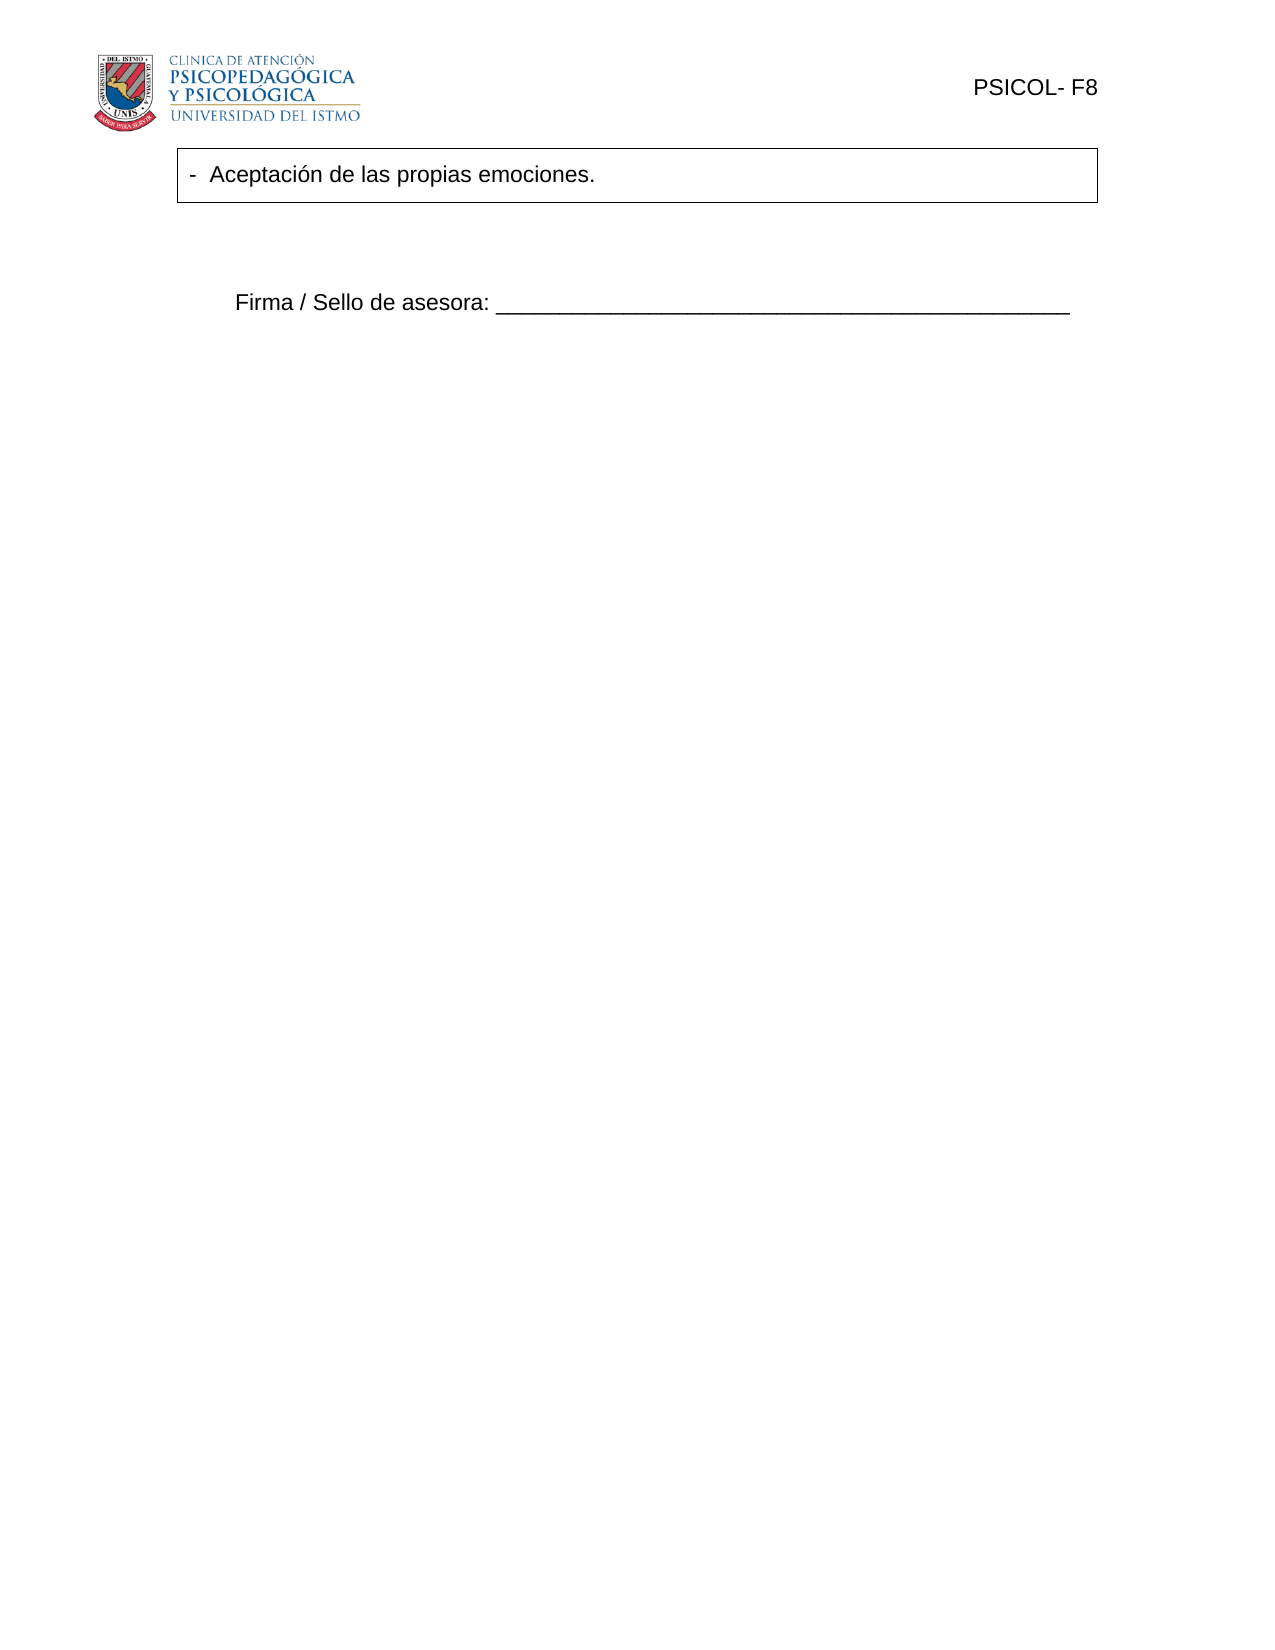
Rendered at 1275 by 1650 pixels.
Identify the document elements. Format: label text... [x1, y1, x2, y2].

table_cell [178, 149, 1097, 202]
picture [42, 25, 422, 166]
text Firma / Sello de asesora: _____________________________________________ [177, 289, 1127, 315]
